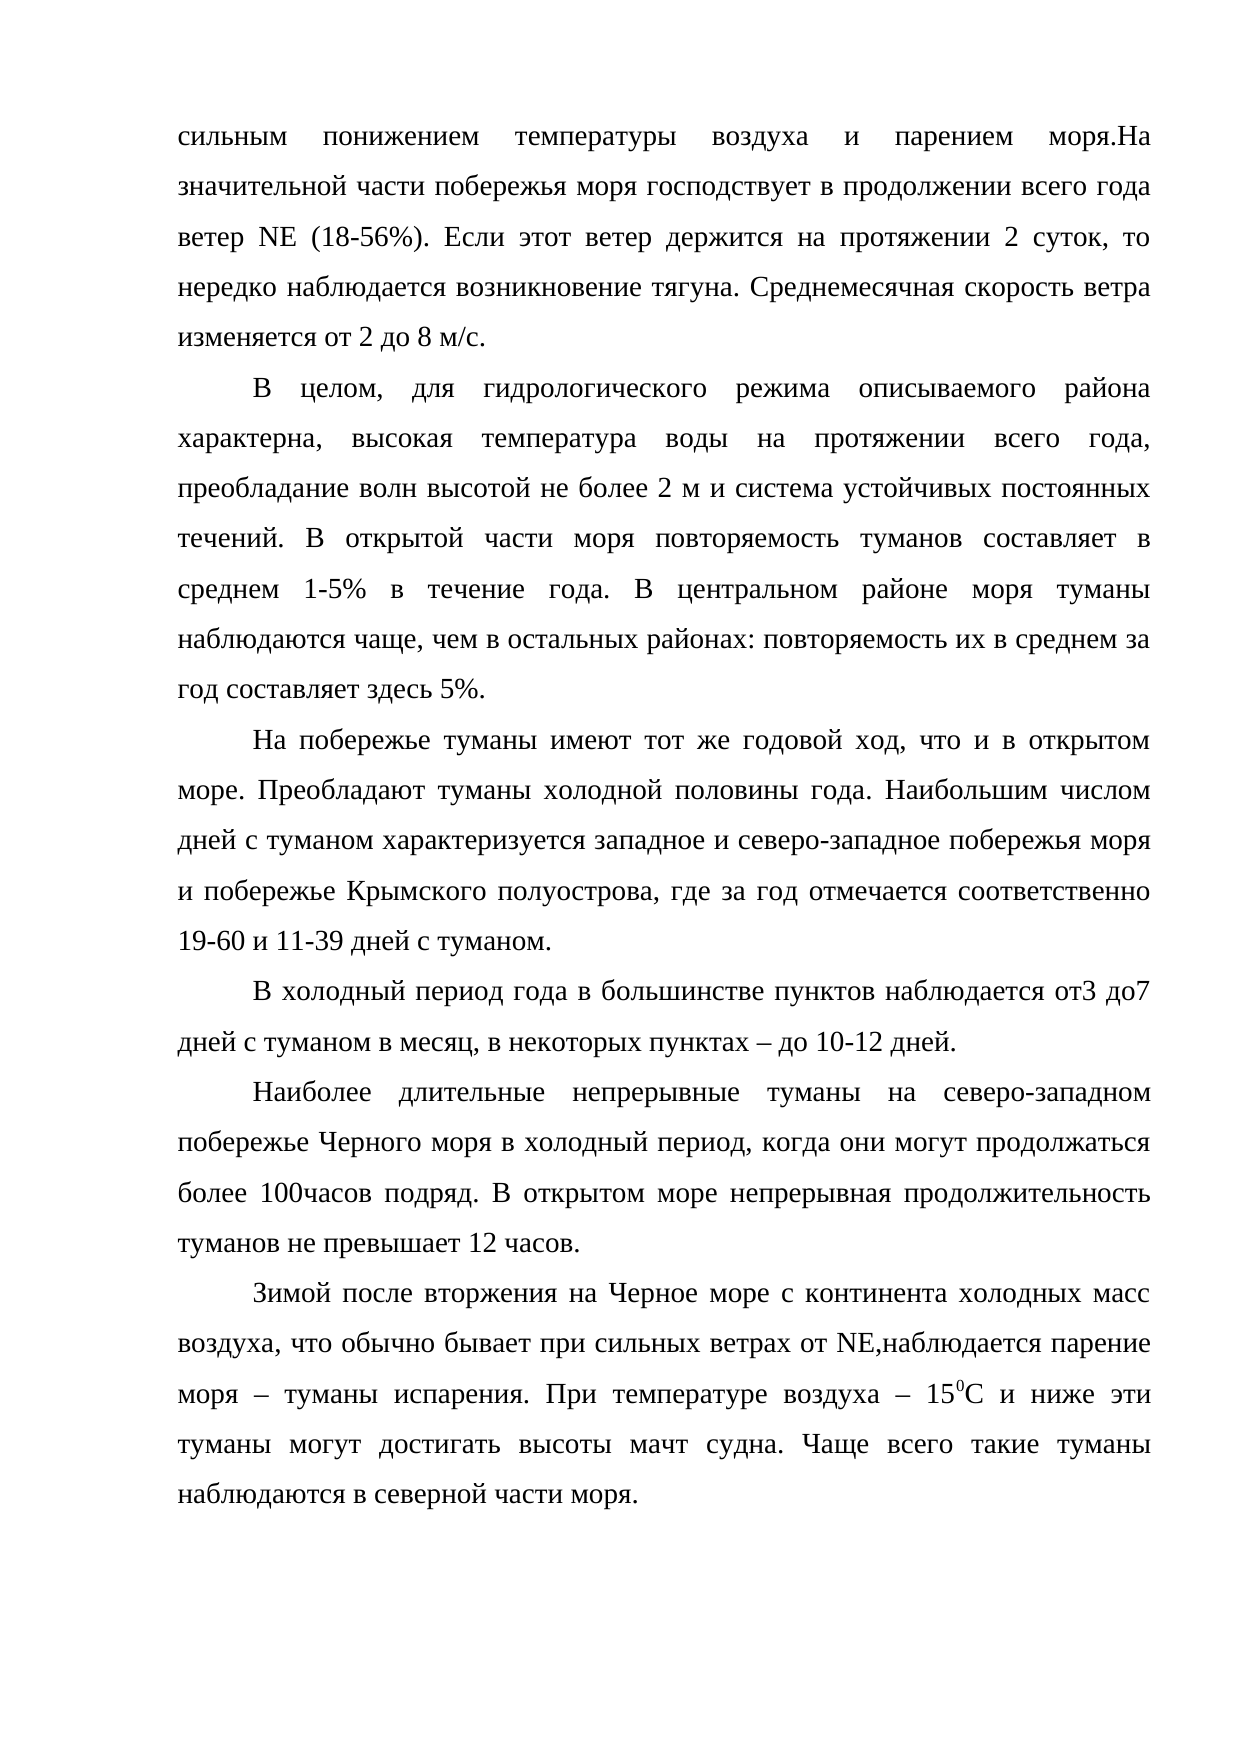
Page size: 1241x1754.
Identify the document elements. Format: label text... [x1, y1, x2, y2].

text В целом, для гидрологического режима описываемого района характерна, высокая температура воды на протяжении всего года, преобладание волн высотой не более 2 м и система устойчивых постоянных течений. В открытой части моря повторяемость туманов составляет в среднем 1-5% в течение года. В центральном районе моря туманы наблюдаются чаще, чем в остальных районах: повторяемость их в среднем за год составляет здесь 5%. [177, 370, 1152, 705]
text Наиболее длительные непрерывные туманы на северо-западном побережье Черного моря в холодный период, когда они могут продолжаться более 100часов подряд. В открытом море непрерывная продолжительность туманов не превышает 12 часов. [177, 1074, 1152, 1258]
text На побережье туманы имеют тот же годовой ход, что и в открытом море. Преобладают туманы холодной половины года. Наибольшим числом дней с туманом характеризуется западное и северо-западное побережья моря и побережье Крымского полуострова, где за год отмечается соответственно 19-60 и 11-39 дней с туманом. [177, 722, 1152, 957]
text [177, 118, 1152, 353]
text Зимой после вторжения на Черное море с континента холодных масс воздуха, что обычно бывает при сильных ветрах от NE,наблюдается парение моря – туманы испарения. При температуре воздуха – 150С и ниже эти туманы могут достигать высоты мачт судна. Чаще всего такие туманы наблюдаются в северной части моря. [177, 1275, 1152, 1510]
text В холодный период года в большинстве пунктов наблюдается от3 до7 дней с туманом в месяц, в некоторых пунктах – до 10-12 дней. [177, 973, 1152, 1057]
